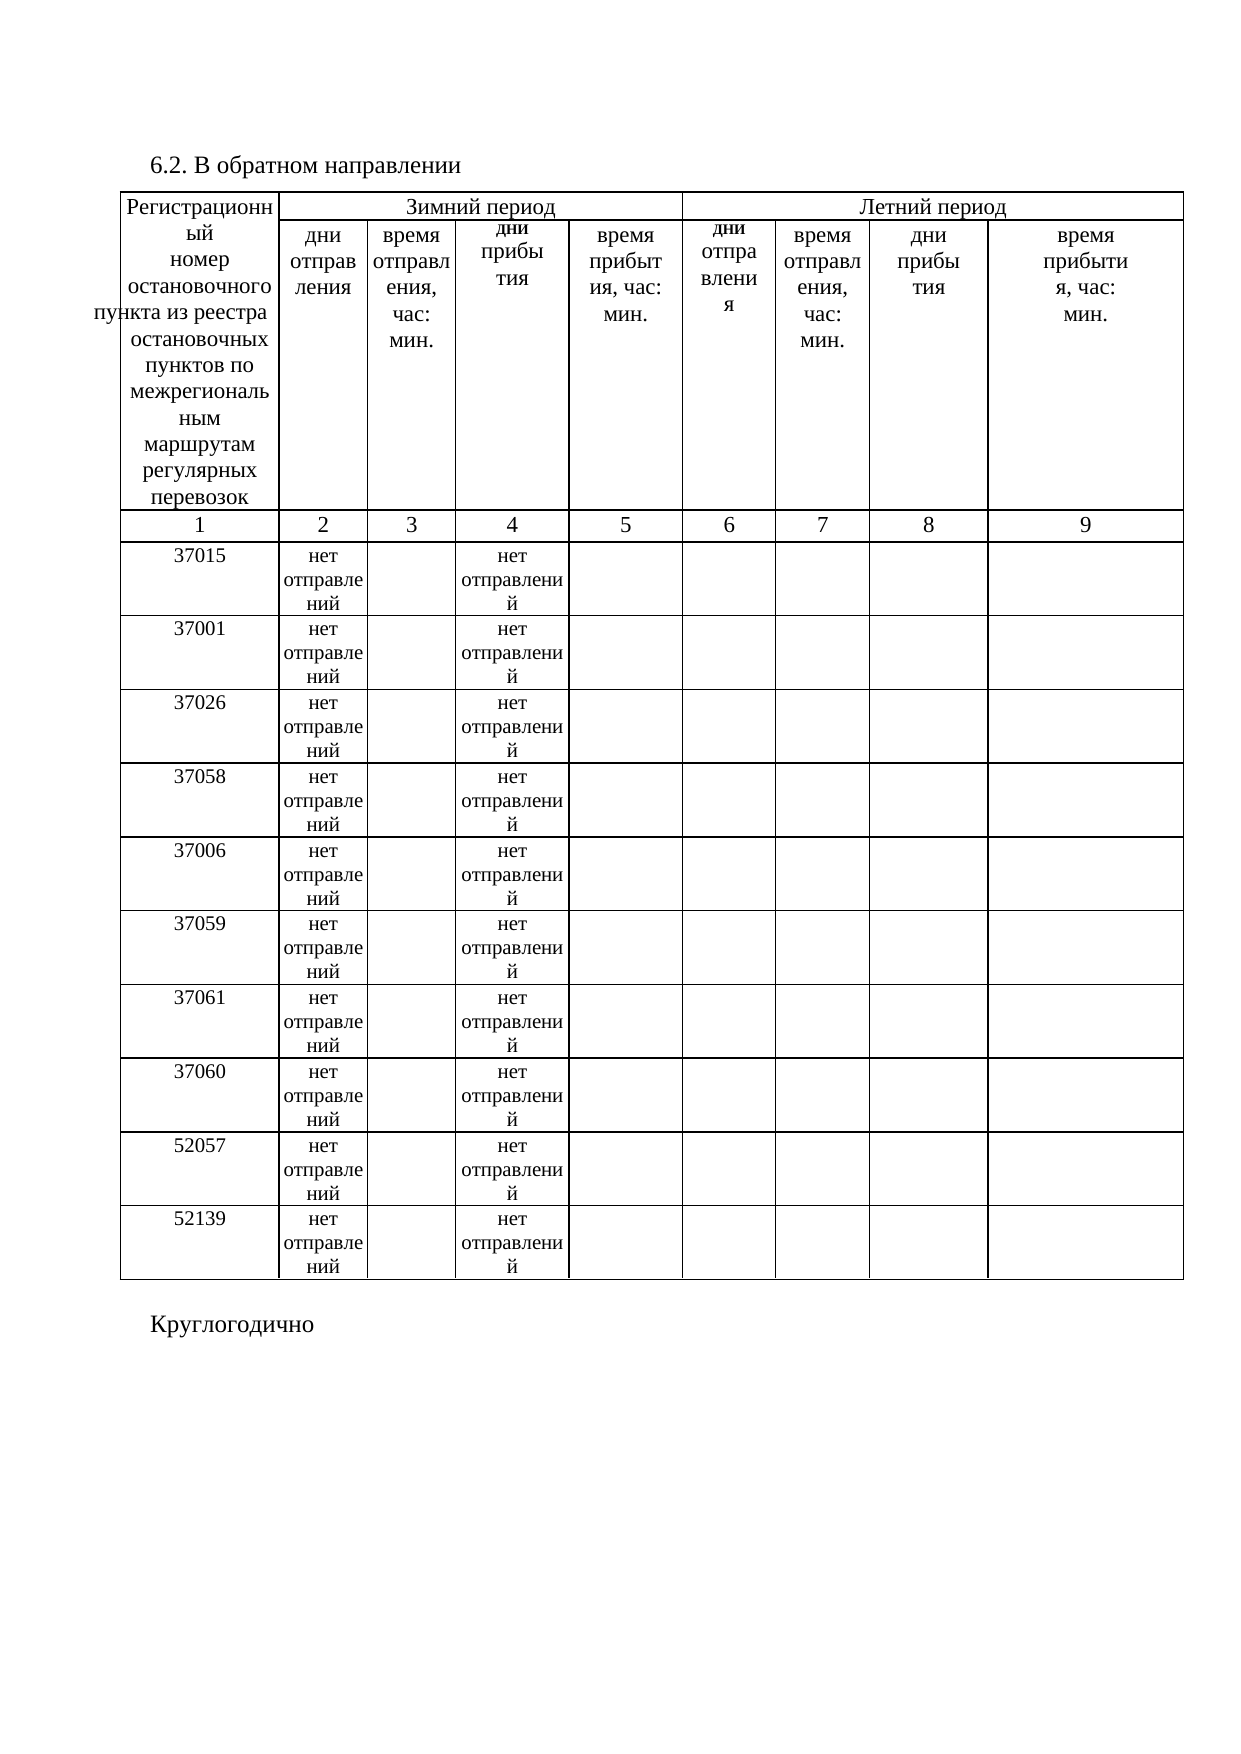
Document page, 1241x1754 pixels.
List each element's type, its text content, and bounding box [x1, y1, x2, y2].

table_cell [570, 911, 682, 983]
table_cell нет отправлений [280, 616, 367, 688]
table_cell 9 [989, 511, 1183, 541]
table_cell [570, 543, 682, 615]
table_cell нет отправлений [456, 543, 568, 615]
table_cell [570, 1206, 682, 1278]
table_cell [989, 1133, 1183, 1205]
table_header Регистрационный номер остановочного пункта из реестра остановочных пунктов по межрегиональным маршрутам регулярных перевозок [121, 193, 278, 509]
table_cell [870, 616, 987, 688]
table_cell 6 [683, 511, 775, 541]
table_cell 3 [368, 511, 455, 541]
table_cell ДНИ отпра влени я [683, 221, 775, 509]
table_cell нет отправлений [280, 838, 367, 910]
table_cell ДНИ прибы тия [456, 221, 568, 509]
table_cell нет отправлений [280, 985, 367, 1057]
table_cell дни прибы тия [870, 221, 987, 509]
table_cell дни отправ ления [280, 221, 367, 509]
table_cell [683, 911, 775, 983]
table_cell [989, 838, 1183, 910]
table_cell время отправл ения, час: мин. [776, 221, 869, 509]
table_cell нет отправлений [456, 690, 568, 762]
table_cell [870, 1133, 987, 1205]
table_cell [870, 690, 987, 762]
table_header Зимний период [280, 193, 682, 219]
table_cell [368, 764, 455, 836]
table_cell [776, 985, 869, 1057]
table_cell 37061 [121, 985, 278, 1057]
table_cell 37006 [121, 838, 278, 910]
table_cell [776, 764, 869, 836]
table_cell [870, 1059, 987, 1131]
table_cell [870, 911, 987, 983]
table_cell [683, 985, 775, 1057]
table_cell [989, 616, 1183, 688]
table_cell [368, 838, 455, 910]
table_cell нет отправлений [456, 1206, 568, 1278]
table_cell 37059 [121, 911, 278, 983]
table_cell [989, 1206, 1183, 1278]
table_cell [683, 1133, 775, 1205]
table_cell [570, 690, 682, 762]
table_cell нет отправлений [456, 985, 568, 1057]
table_cell [870, 985, 987, 1057]
table_cell 37001 [121, 616, 278, 688]
table_cell [683, 1206, 775, 1278]
table_cell [570, 1133, 682, 1205]
table_cell [368, 616, 455, 688]
table_cell [776, 1206, 869, 1278]
table_cell нет отправлений [456, 838, 568, 910]
table_cell [776, 690, 869, 762]
table_cell 37058 [121, 764, 278, 836]
table_cell [989, 764, 1183, 836]
table_cell 52139 [121, 1206, 278, 1278]
table_cell 1 [121, 511, 278, 541]
table_cell нет отправлений [456, 1059, 568, 1131]
text Круглогодично [150, 1309, 1090, 1337]
table_cell нет отправлений [280, 911, 367, 983]
table_cell нет отправлений [280, 1206, 367, 1278]
table_cell [989, 985, 1183, 1057]
table_cell [570, 838, 682, 910]
table_cell [368, 1133, 455, 1205]
table_cell нет отправлений [456, 764, 568, 836]
table_cell 37015 [121, 543, 278, 615]
table_cell [368, 985, 455, 1057]
table_cell [989, 1059, 1183, 1131]
table_cell [870, 764, 987, 836]
table_cell [683, 1059, 775, 1131]
table_cell 2 [280, 511, 367, 541]
table_cell [570, 764, 682, 836]
table_cell 52057 [121, 1133, 278, 1205]
table_cell нет отправлений [280, 764, 367, 836]
table_cell [989, 690, 1183, 762]
table_cell нет отправлений [456, 911, 568, 983]
table_header Летний период [683, 193, 1183, 219]
table_cell [776, 1059, 869, 1131]
table_cell [368, 1059, 455, 1131]
text 6.2. В обратном направлении [150, 150, 1090, 179]
table_cell 4 [456, 511, 568, 541]
table_cell время прибыти я, час: мин. [989, 221, 1183, 509]
table_cell 8 [870, 511, 987, 541]
table_cell 5 [570, 511, 682, 541]
table_cell [776, 838, 869, 910]
table_cell [776, 543, 869, 615]
table_cell [368, 543, 455, 615]
table_cell нет отправлений [456, 1133, 568, 1205]
table_cell нет отправлений [280, 690, 367, 762]
table_cell 7 [776, 511, 869, 541]
table_cell [683, 616, 775, 688]
table_cell [368, 911, 455, 983]
table_cell [368, 1206, 455, 1278]
table_cell [989, 911, 1183, 983]
table_cell время отправл ения, час: мин. [368, 221, 455, 509]
table_cell [683, 764, 775, 836]
table_cell [570, 1059, 682, 1131]
table_cell нет отправлений [456, 616, 568, 688]
table_cell нет отправлений [280, 1059, 367, 1131]
table_cell [870, 1206, 987, 1278]
table_cell 37060 [121, 1059, 278, 1131]
table_cell [570, 985, 682, 1057]
table_cell [870, 838, 987, 910]
table_cell нет отправлений [280, 543, 367, 615]
table_cell [570, 616, 682, 688]
table_cell [989, 543, 1183, 615]
table_cell [683, 838, 775, 910]
table_cell [776, 616, 869, 688]
table_cell [368, 690, 455, 762]
table_cell 37026 [121, 690, 278, 762]
table_cell время прибыт ия, час: мин. [570, 221, 682, 509]
table_cell [683, 543, 775, 615]
table_cell [683, 690, 775, 762]
table_cell [870, 543, 987, 615]
table_cell нет отправлений [280, 1133, 367, 1205]
table_cell [776, 1133, 869, 1205]
table_cell [776, 911, 869, 983]
